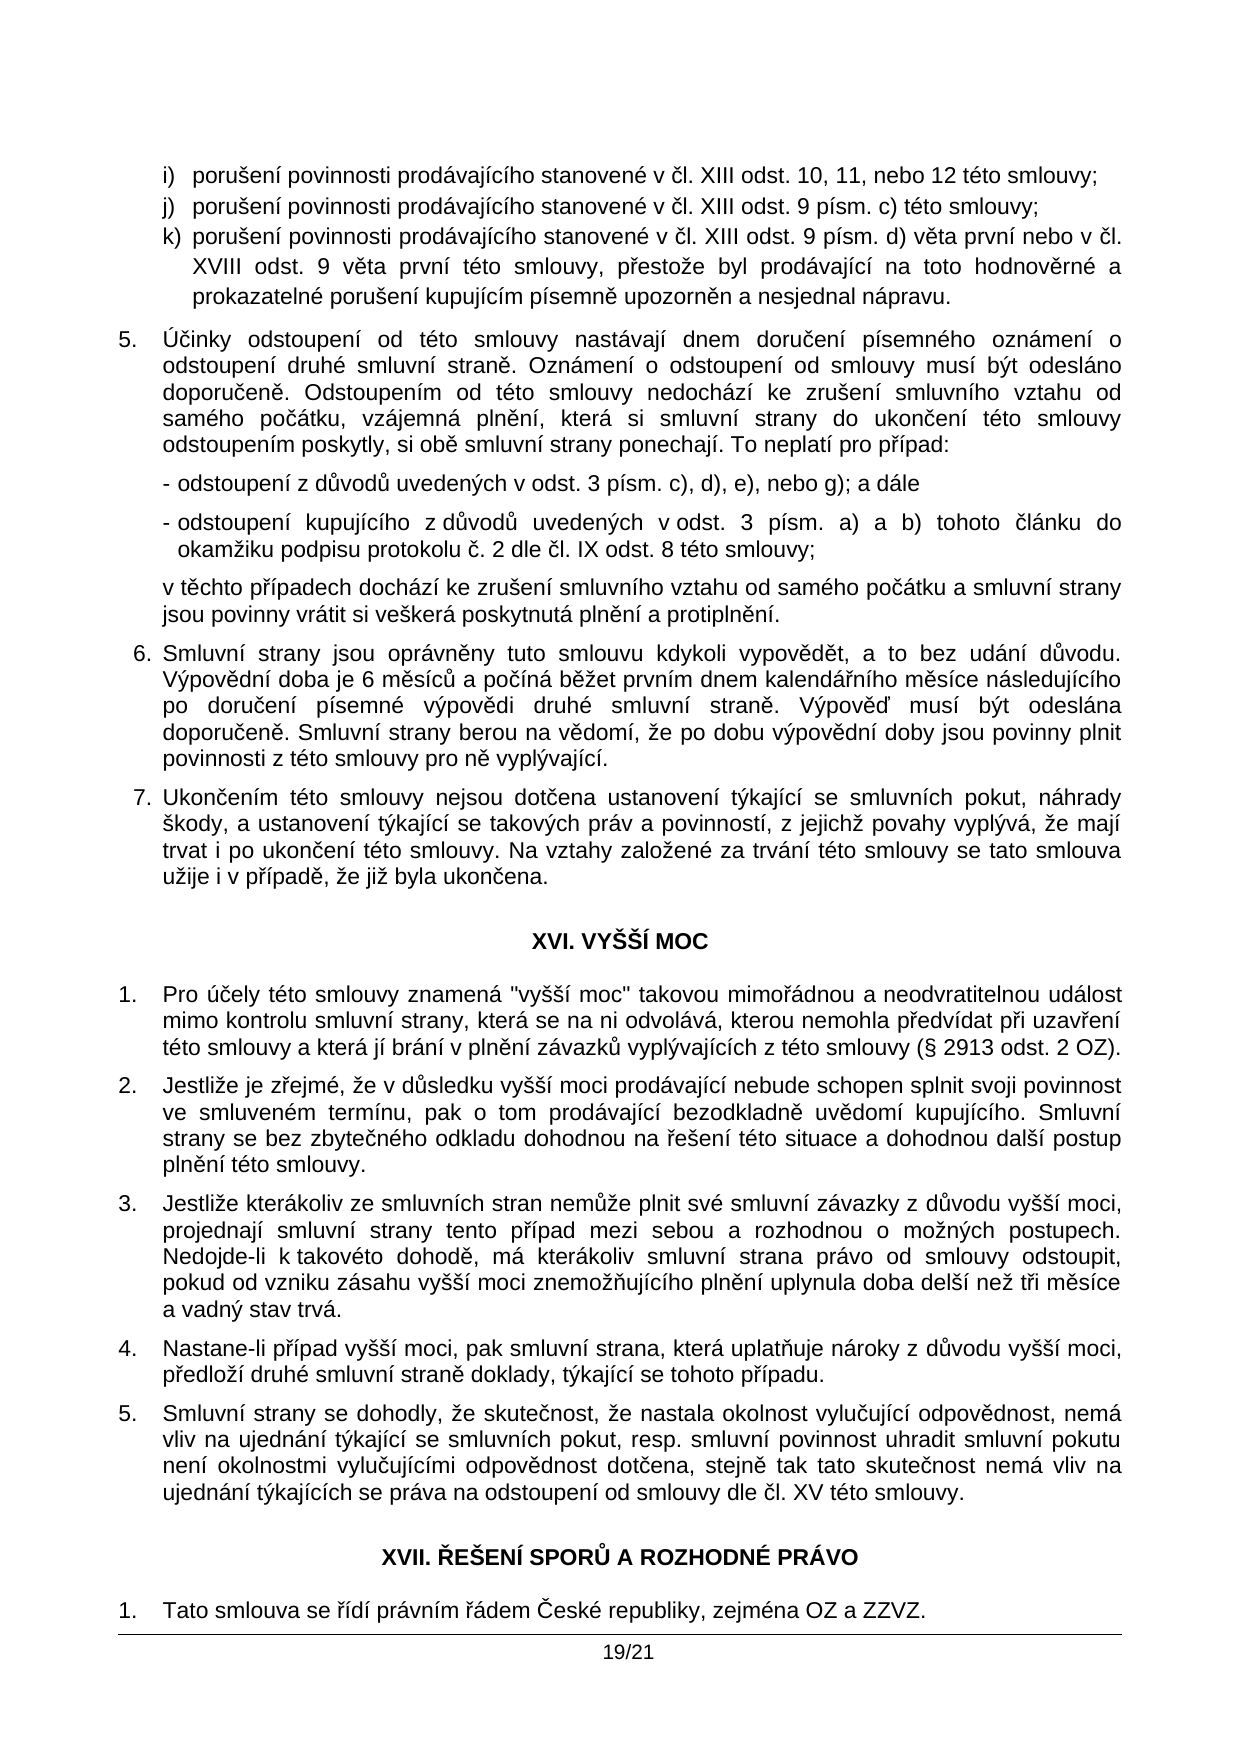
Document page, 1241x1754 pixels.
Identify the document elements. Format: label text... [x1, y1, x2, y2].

list Účinky odstoupení od této smlouvy nastávají dnem doručení písemného oznámení o odstoupení druhé smluvní straně. Oznámení o odstoupení od smlouvy musí být odesláno doporučeně. Odstoupením od této smlouvy nedochází ke zrušení smluvního vztahu od samého počátku, vzájemná plnění, která si smluvní strany do ukončení této smlouvy odstoupením poskytly, si obě smluvní strany ponechají. To neplatí pro případ: [118, 326, 1122, 458]
list odstoupení z důvodů uvedených v odst. 3 písm. c), d), e), nebo g); a dále [162, 470, 1122, 497]
text XVI. VYŠŠÍ MOC [118, 928, 1122, 954]
list Pro účely této smlouvy znamená "vyšší moc" takovou mimořádnou a neodvratitelnou událost mimo kontrolu smluvní strany, která se na ni odvolává, kterou nemohla předvídat při uzavření této smlouvy a která jí brání v plnění závazků vyplývajících z této smlouvy (§ 2913 odst. 2 OZ). [118, 981, 1122, 1060]
list Jestliže je zřejmé, že v důsledku vyšší moci prodávající nebude schopen splnit svoji povinnost ve smluveném termínu, pak o tom prodávající bezodkladně uvědomí kupujícího. Smluvní strany se bez zbytečného odkladu dohodnou na řešení této situace a dohodnou další postup plnění této smlouvy. [118, 1072, 1122, 1178]
list Nastane-li případ vyšší moci, pak smluvní strana, která uplatňuje nároky z důvodu vyšší moci, předloží druhé smluvní straně doklady, týkající se tohoto případu. [118, 1334, 1122, 1387]
list Tato smlouva se řídí právním řádem České republiky, zejména OZ a ZZVZ. [118, 1597, 1122, 1623]
list Smluvní strany jsou oprávněny tuto smlouvu kdykoli vypovědět, a to bez udání důvodu. Výpovědní doba je 6 měsíců a počíná běžet prvním dnem kalendářního měsíce následujícího po doručení písemné výpovědi druhé smluvní straně. Výpověď musí být odeslána doporučeně. Smluvní strany berou na vědomí, že po dobu výpovědní doby jsou povinny plnit povinnosti z této smlouvy pro ně vyplývající. [133, 639, 1122, 771]
list porušení povinnosti prodávajícího stanovené v čl. XIII odst. 9 písm. d) věta první nebo v čl. XVIII odst. 9 věta první této smlouvy, přestože byl prodávající na toto hodnověrné a prokazatelné porušení kupujícím písemně upozorněn a nesjednal nápravu. [162, 223, 1122, 310]
list odstoupení kupujícího z důvodů uvedených v odst. 3 písm. a) a b) tohoto článku do okamžiku podpisu protokolu č. 2 dle čl. IX odst. 8 této smlouvy; [162, 509, 1122, 562]
list porušení povinnosti prodávajícího stanovené v čl. XIII odst. 9 písm. c) této smlouvy; [162, 193, 1122, 219]
list porušení povinnosti prodávajícího stanovené v čl. XIII odst. 10, 11, nebo 12 této smlouvy; [162, 162, 1122, 189]
list Smluvní strany se dohodly, že skutečnost, že nastala okolnost vylučující odpovědnost, nemá vliv na ujednání týkající se smluvních pokut, resp. smluvní povinnost uhradit smluvní pokutu není okolnostmi vylučujícími odpovědnost dotčena, stejně tak tato skutečnost nemá vliv na ujednání týkajících se práva na odstoupení od smlouvy dle čl. XV této smlouvy. [118, 1400, 1122, 1505]
list Ukončením této smlouvy nejsou dotčena ustanovení týkající se smluvních pokut, náhrady škody, a ustanovení týkající se takových práv a povinností, z jejichž povahy vyplývá, že mají trvat i po ukončení této smlouvy. Na vztahy založené za trvání této smlouvy se tato smlouva užije i v případě, že již byla ukončena. [133, 784, 1122, 889]
list Jestliže kterákoliv ze smluvních stran nemůže plnit své smluvní závazky z důvodu vyšší moci, projednají smluvní strany tento případ mezi sebou a rozhodnou o možných postupech. Nedojde-li k takovéto dohodě, má kterákoliv smluvní strana právo od smlouvy odstoupit, pokud od vzniku zásahu vyšší moci znemožňujícího plnění uplynula doba delší než tři měsíce a vadný stav trvá. [118, 1190, 1122, 1322]
text v těchto případech dochází ke zrušení smluvního vztahu od samého počátku a smluvní strany jsou povinny vrátit si veškerá poskytnutá plnění a protiplnění. [162, 574, 1122, 627]
text XVII. ŘEŠENÍ SPORŮ A ROZHODNÉ PRÁVO [118, 1544, 1122, 1570]
